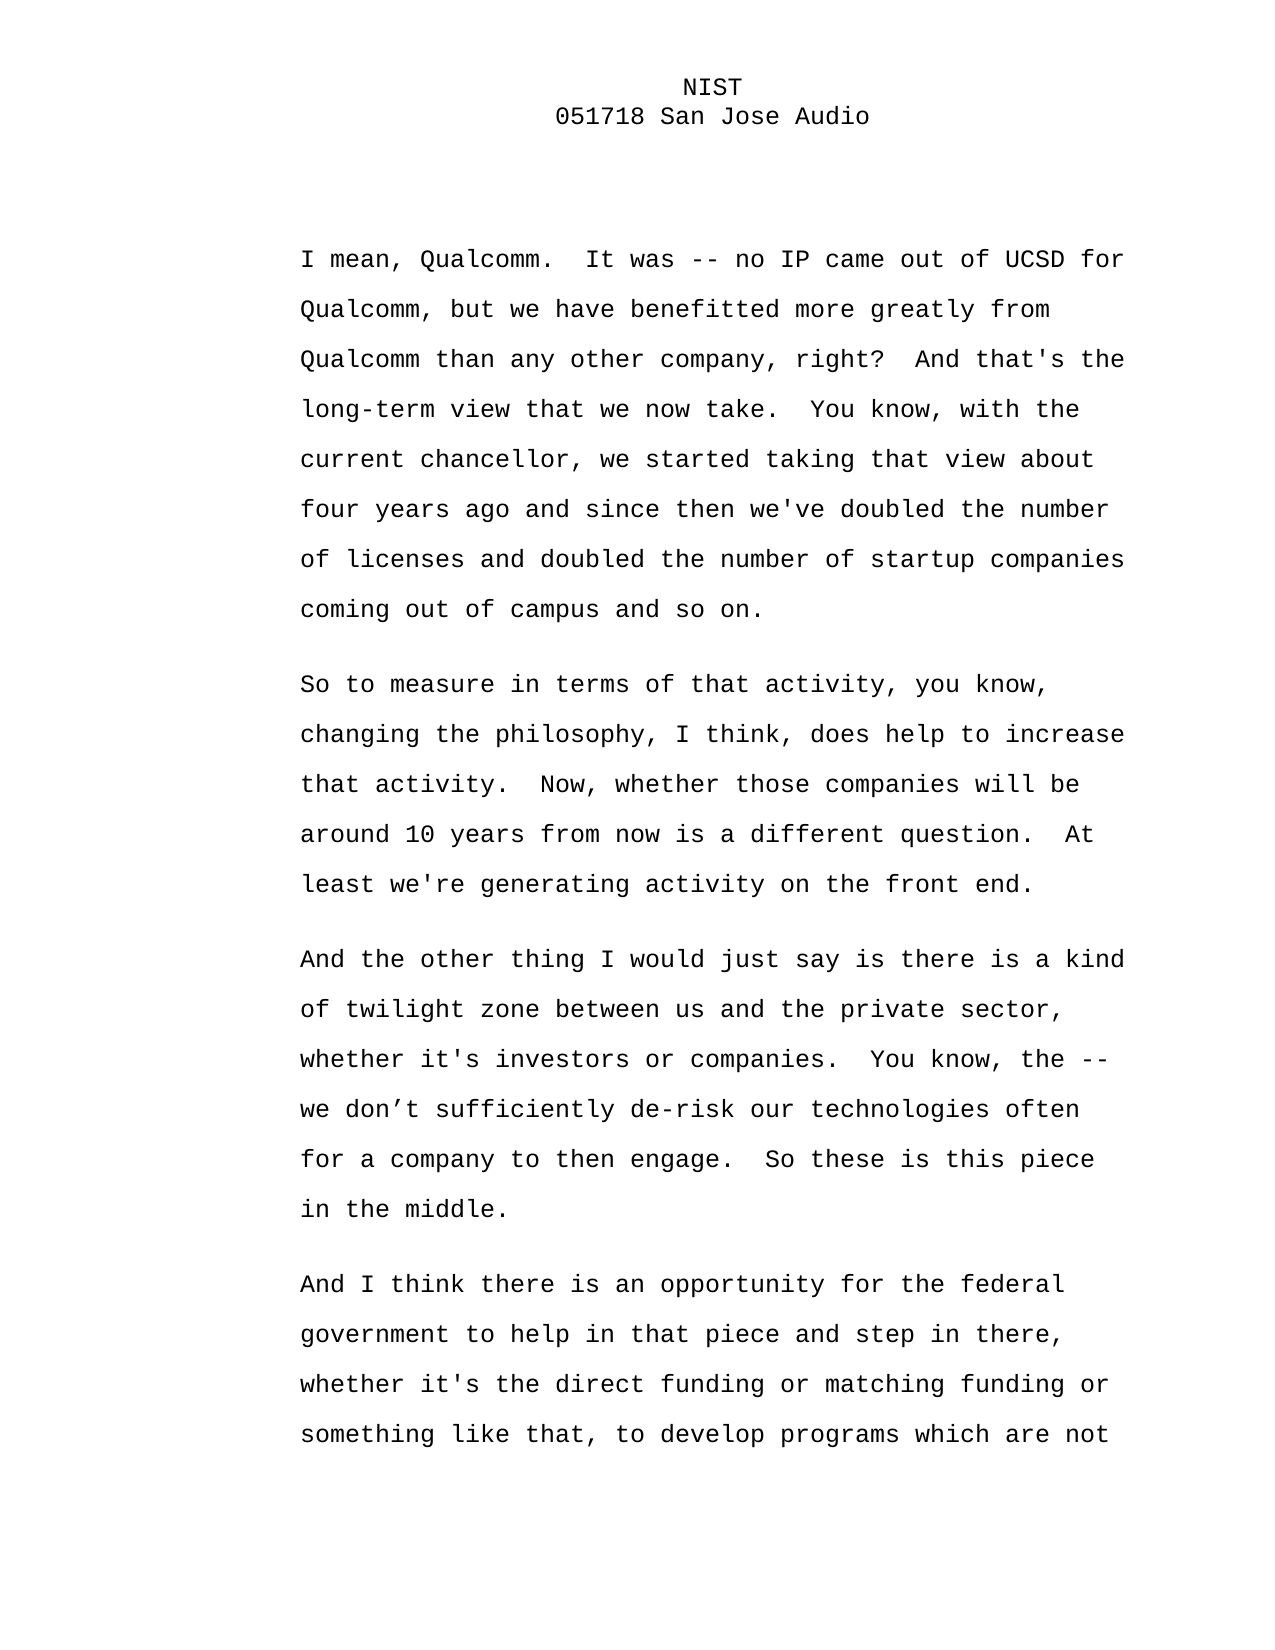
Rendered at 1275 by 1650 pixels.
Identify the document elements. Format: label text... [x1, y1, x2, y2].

text And the other thing I would just say is there is a kind of twilight zone between us and the private sector, whether it's investors or companies. You know, the -- we don’t sufficiently de-risk our technologies often for a company to then engage. So these is this piece in the middle. [75, 925, 1125, 1225]
text So to measure in terms of that activity, you know, changing the philosophy, I think, does help to increase that activity. Now, whether those companies will be around 10 years from now is a different question. At least we're generating activity on the front end. [75, 650, 1125, 900]
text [75, 1250, 1125, 1450]
text I mean, Qualcomm. It was -- no IP came out of UCSD for Qualcomm, but we have benefitted more greatly from Qualcomm than any other company, right? And that's the long-term view that we now take. You know, with the current chancellor, we started taking that view about four years ago and since then we've doubled the number of licenses and doubled the number of startup companies coming out of campus and so on. [75, 225, 1125, 625]
